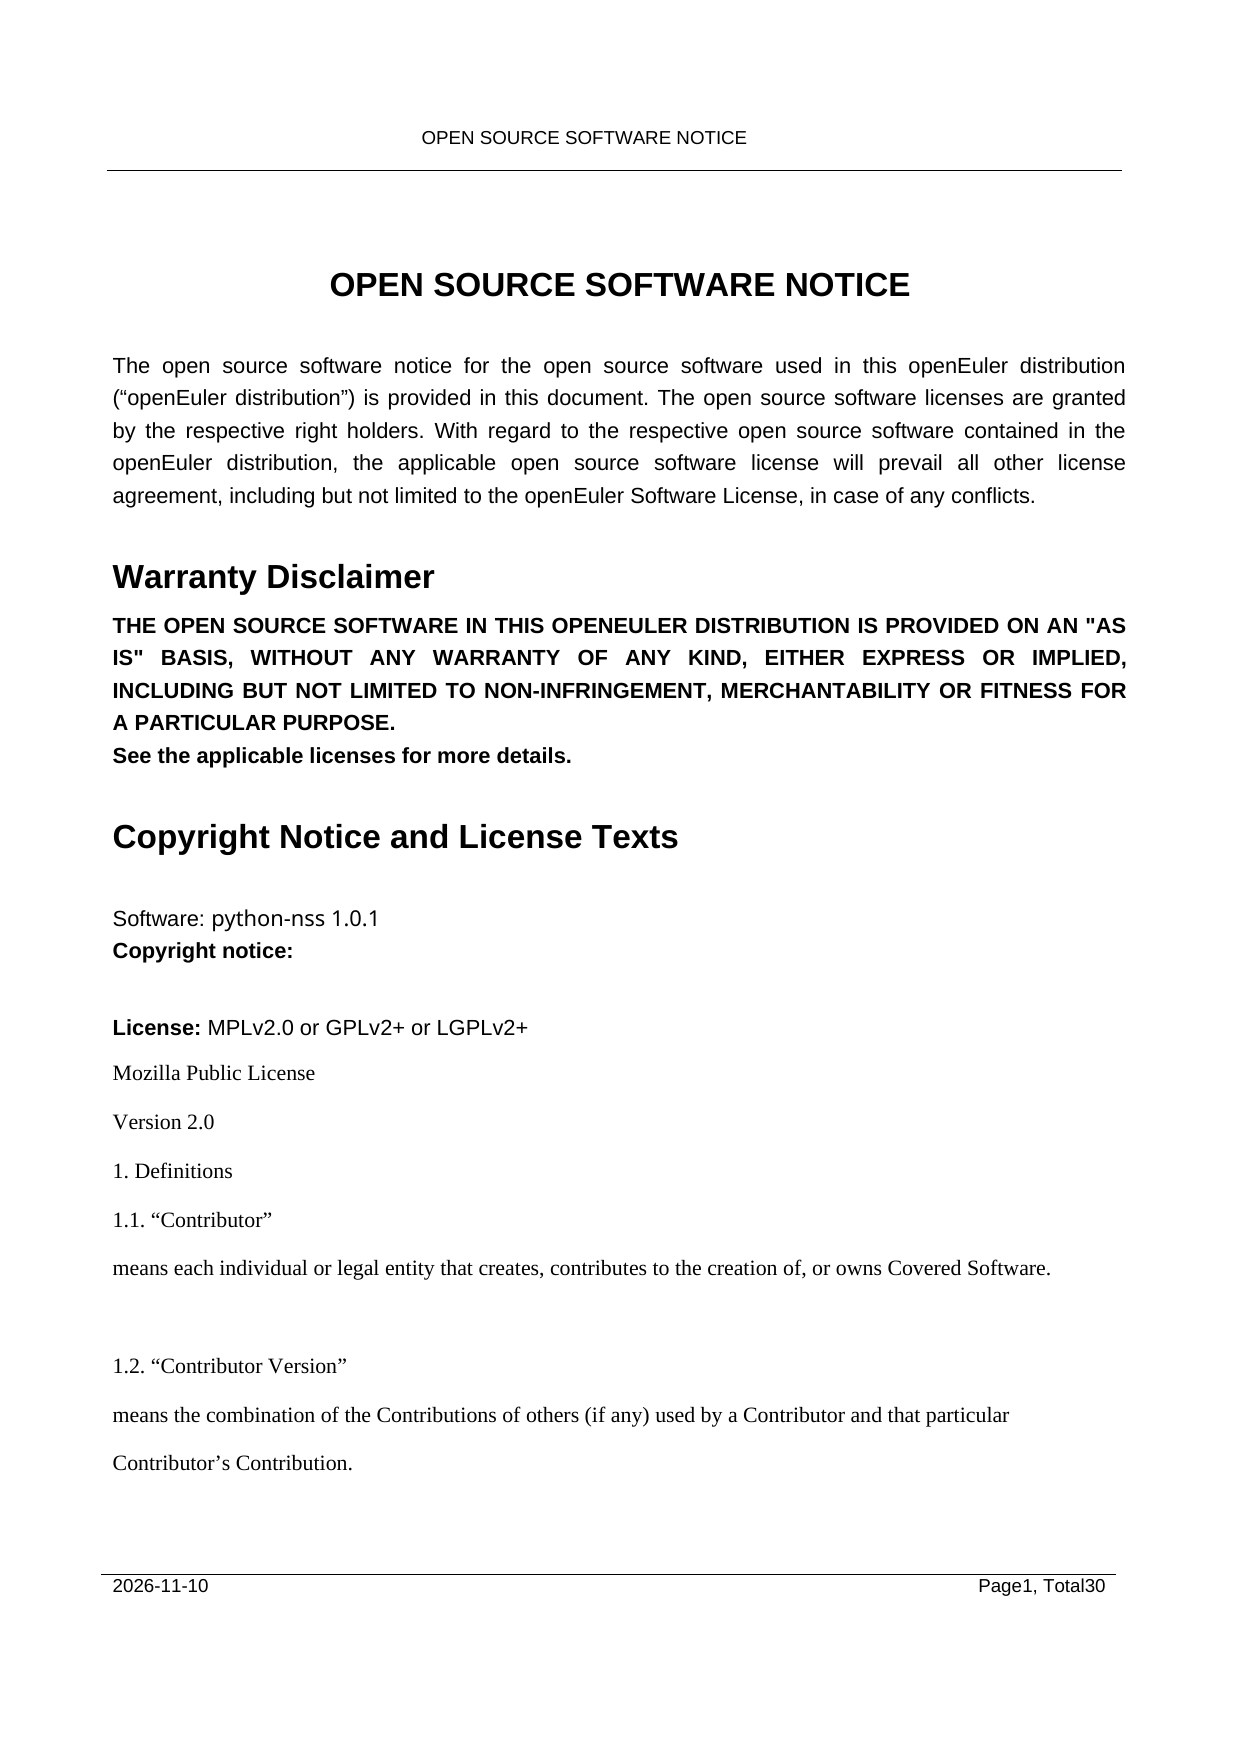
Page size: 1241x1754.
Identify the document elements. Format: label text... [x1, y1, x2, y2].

text The open source software notice for the open source software used in this openEuler distribution (“openEuler distribution”) is provided in this document. The open source software licenses are granted by the respective right holders. With regard to the respective open source software contained in the openEuler distribution, the applicable open source software license will prevail all other license agreement, including but not limited to the openEuler Software License, in case of any conflicts. [112, 349, 1128, 511]
text Warranty Disclaimer [112, 544, 1128, 609]
text Software: python-nss 1.0.1 [112, 901, 1128, 934]
text Copyright notice: [112, 934, 1128, 966]
text THE OPEN SOURCE SOFTWARE IN THIS OPENEULER DISTRIBUTION IS PROVIDED ON AN "AS IS" BASIS, WITHOUT ANY WARRANTY OF ANY KIND, EITHER EXPRESS OR IMPLIED, INCLUDING BUT NOT LIMITED TO NON-INFRINGEMENT, MERCHANTABILITY OR FITNESS FOR A PARTICULAR PURPOSE. See the applicable licenses for more details. [112, 609, 1128, 771]
text Copyright Notice and License Texts [112, 804, 1128, 869]
text License: MPLv2.0 or GPLv2+ or LGPLv2+ [112, 1012, 1128, 1044]
text OPEN SOURCE SOFTWARE NOTICE [112, 251, 1128, 316]
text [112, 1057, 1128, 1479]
